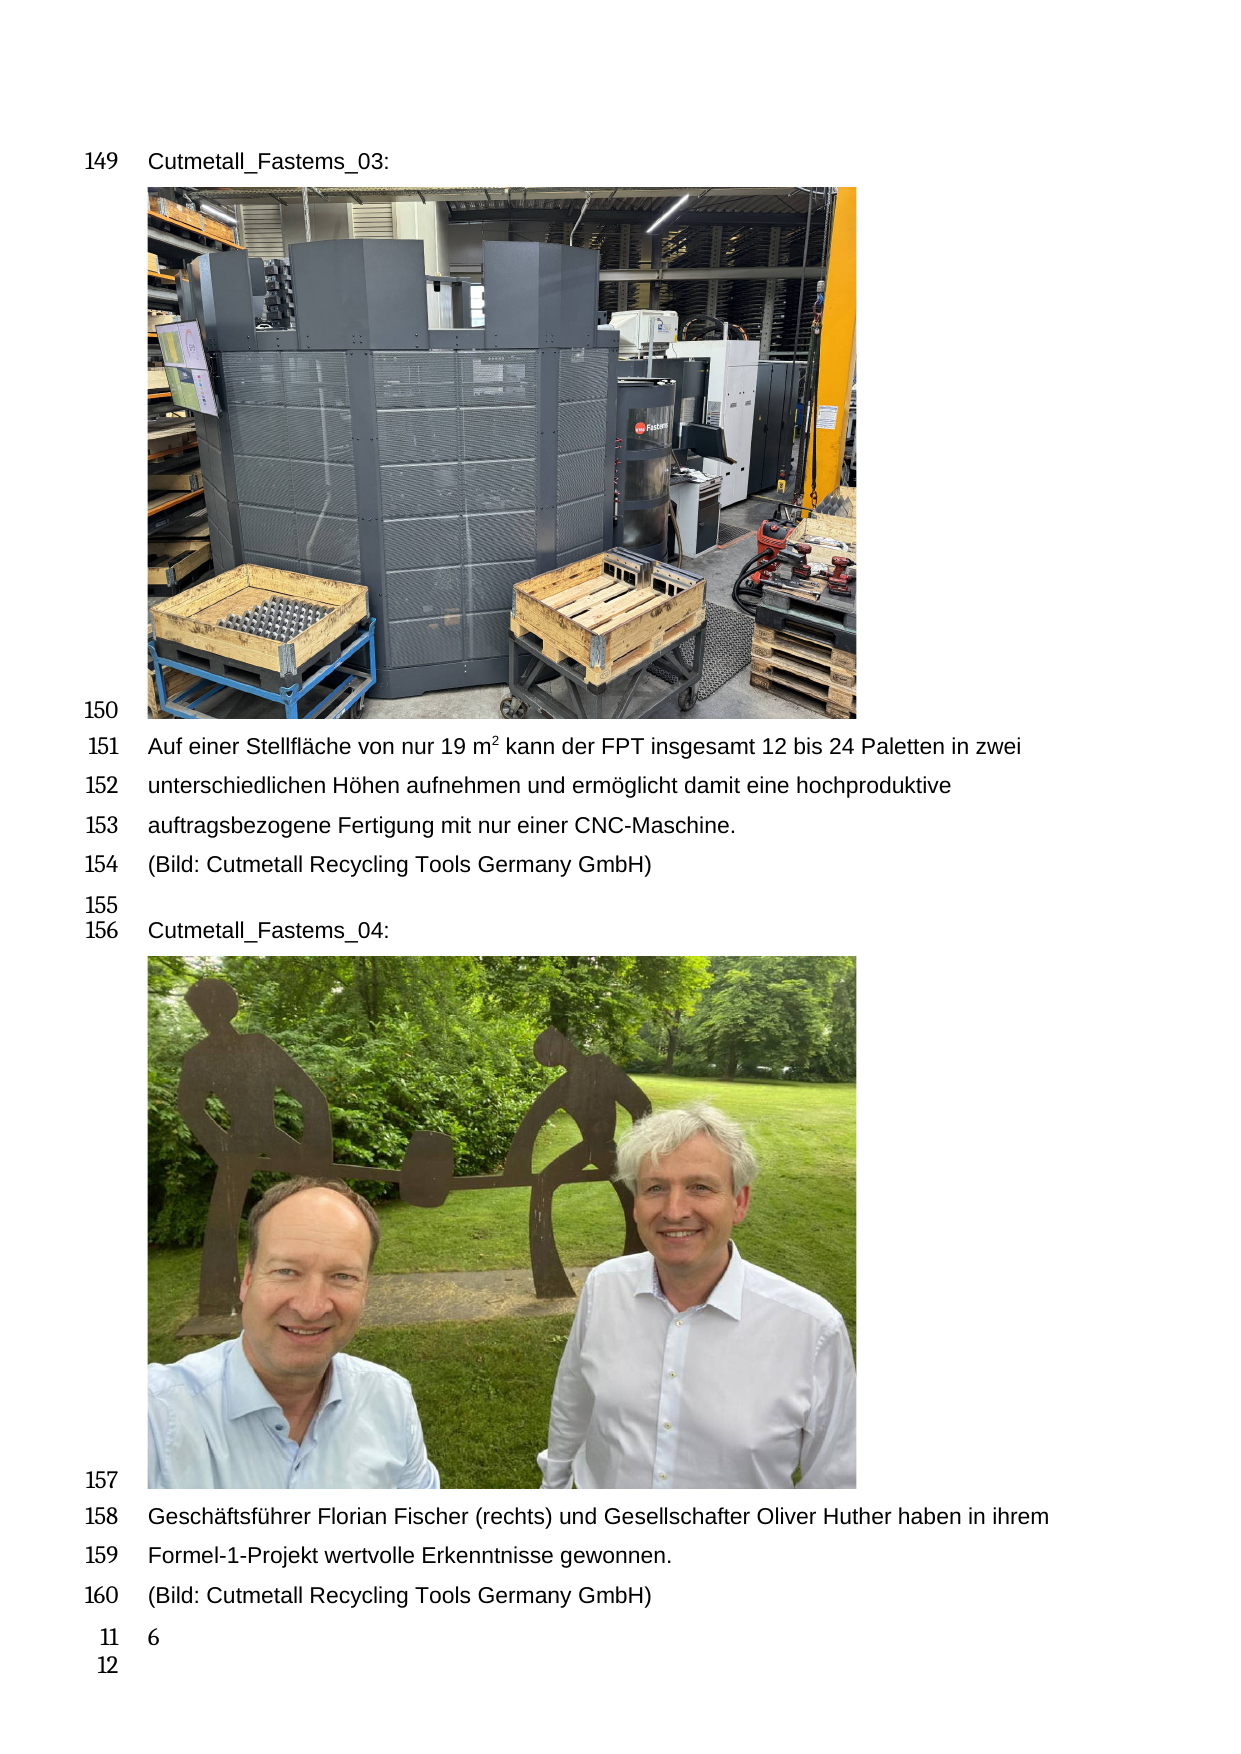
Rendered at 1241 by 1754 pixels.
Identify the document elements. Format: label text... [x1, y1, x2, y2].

text Auf einer Stellfläche von nur 19 m2 kann der FPT insgesamt 12 bis 24 Paletten in zwei unterschiedlichen Höhen aufnehmen und ermöglicht damit eine hochproduktive auftragsbezogene Fertigung mit nur einer CNC-Maschine. [148, 733, 1092, 838]
picture [147, 187, 857, 719]
picture [147, 956, 857, 1489]
text Geschäftsführer Florian Fischer (rechts) und Gesellschafter Oliver Huther haben in ihrem Formel-1-Projekt wertvolle Erkenntnisse gewonnen. [148, 1503, 1092, 1568]
text (Bild: Cutmetall Recycling Tools Germany GmbH) [148, 1582, 1092, 1608]
text Cutmetall_Fastems_04: [148, 917, 1092, 944]
text (Bild: Cutmetall Recycling Tools Germany GmbH) [148, 851, 1092, 878]
text Cutmetall_Fastems_03: [148, 148, 1092, 174]
